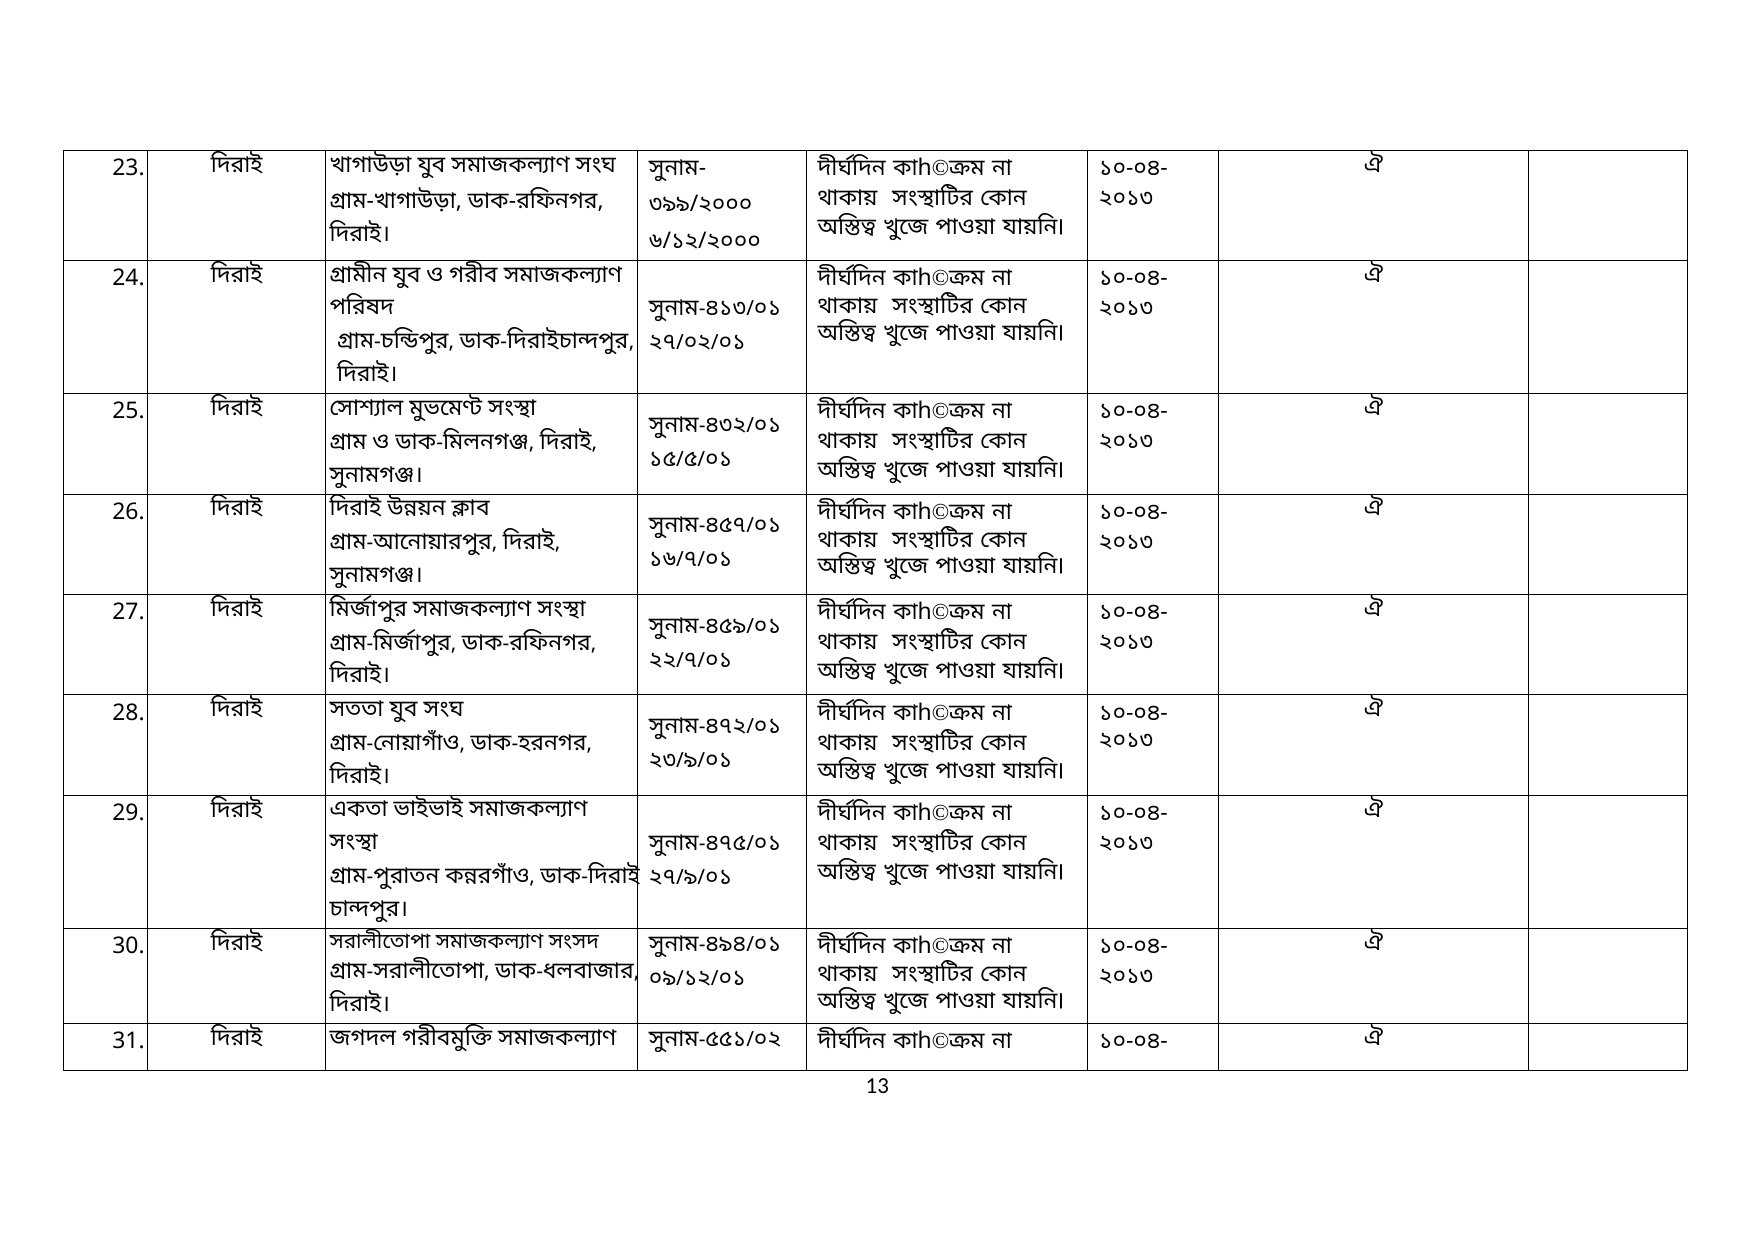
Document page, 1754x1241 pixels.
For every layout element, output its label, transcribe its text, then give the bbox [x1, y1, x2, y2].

table_cell দিরাই [148, 595, 325, 694]
table_cell ঐ [1219, 695, 1528, 795]
table_cell সুনাম-৪৯৪/০১ ০৯/১২/০১ [638, 929, 806, 1023]
table_cell মির্জাপুর সমাজকল্যাণ সংস্থা গ্রাম-মির্জাপুর, ডাক-রফিনগর, দিরাই। [326, 595, 637, 694]
table_cell সুনাম-৪৭৫/০১ ২৭/৯/০১ [638, 796, 806, 928]
table_cell ১০-০৪-২০১৩ [1088, 151, 1218, 260]
table_cell [1529, 495, 1687, 594]
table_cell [638, 1024, 806, 1070]
table_cell ১০-০৪-২০১৩ [1088, 796, 1218, 928]
table_cell [64, 1024, 147, 1070]
table_cell [64, 796, 147, 928]
table_cell ১০-০৪-২০১৩ [1088, 595, 1218, 694]
table_cell খাগাউড়া যুব সমাজকল্যাণ সংঘ গ্রাম-খাগাউড়া, ডাক-রফিনগর, দিরাই। [326, 151, 637, 260]
table_cell দিরাই [148, 495, 325, 594]
table_cell ঐ [1219, 796, 1528, 928]
table_cell [1529, 595, 1687, 694]
table_cell [1529, 695, 1687, 795]
table_cell একতা ভাইভাই সমাজকল্যাণ সংস্থা গ্রাম-পুরাতন কন্নরগাঁও, ডাক-দিরাই চান্দপুর। [326, 796, 637, 928]
table_cell দীর্ঘদিন কাh©ক্রম না থাকায় সংস্থাটির কোন অস্তিত্ব খুজে পাওয়া যায়নি। [807, 695, 1087, 795]
table_cell [64, 695, 147, 795]
table_cell দীর্ঘদিন কাh©ক্রম না থাকায় সংস্থাটির কোন অস্তিত্ব খুজে পাওয়া যায়নি। [807, 796, 1087, 928]
table_cell দীর্ঘদিন কাh©ক্রম না থাকায় সংস্থাটির কোন অস্তিত্ব খুজে পাওয়া যায়নি। [807, 929, 1087, 1023]
table_cell সুনাম-৪৩২/০১ ১৫/৫/০১ [638, 394, 806, 493]
table_cell সুনাম-৪৭২/০১ ২৩/৯/০১ [638, 695, 806, 795]
table_cell দীর্ঘদিন কাh©ক্রম না থাকায় সংস্থাটির কোন অস্তিত্ব খুজে পাওয়া যায়নি। [807, 261, 1087, 393]
table_cell [64, 495, 147, 594]
table_cell সুনাম-৪১৩/০১ ২৭/০২/০১ [638, 261, 806, 393]
table_cell দিরাই [148, 1024, 325, 1070]
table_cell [326, 1024, 637, 1070]
table_cell [1529, 929, 1687, 1023]
table_cell ঐ [1219, 495, 1528, 594]
table_cell ঐ [1219, 261, 1528, 393]
table_cell সুনাম-৪৫৭/০১ ১৬/৭/০১ [638, 495, 806, 594]
table_cell ১০-০৪-২০১৩ [1088, 1024, 1218, 1070]
table_cell ঐ [1219, 929, 1528, 1023]
table_cell সরালীতোপা সমাজকল্যাণ সংসদ গ্রাম-সরালীতোপা, ডাক-ধলবাজার, দিরাই। [326, 929, 637, 1023]
table_cell ঐ [1219, 151, 1528, 260]
table_cell দিরাই [148, 796, 325, 928]
table_cell [1529, 796, 1687, 928]
table_cell সুনাম-৪৫৯/০১ ২২/৭/০১ [638, 595, 806, 694]
table_cell ঐ [1219, 595, 1528, 694]
table_cell [64, 151, 147, 260]
table_cell ১০-০৪-২০১৩ [1088, 495, 1218, 594]
table_cell দিরাই [148, 261, 325, 393]
table_cell দিরাই উন্নয়ন ক্লাব গ্রাম-আনোয়ারপুর, দিরাই, সুনামগঞ্জ। [326, 495, 637, 594]
table_cell [64, 929, 147, 1023]
table_cell ঐ [1219, 394, 1528, 493]
table_cell [64, 595, 147, 694]
table_cell দিরাই [148, 394, 325, 493]
table_cell [1529, 1024, 1687, 1070]
table_cell [64, 261, 147, 393]
table_cell ১০-০৪-২০১৩ [1088, 261, 1218, 393]
table_cell সততা যুব সংঘ গ্রাম-নোয়াগাঁও, ডাক-হরনগর, দিরাই। [326, 695, 637, 795]
table_cell সোশ্যাল মুভমেণ্ট সংস্থা গ্রাম ও ডাক-মিলনগঞ্জ, দিরাই, সুনামগঞ্জ। [326, 394, 637, 493]
table_cell দীর্ঘদিন কাh©ক্রম না থাকায় সংস্থাটির কোন অস্তিত্ব খুজে পাওয়া যায়নি। [807, 495, 1087, 594]
table_cell ১০-০৪-২০১৩ [1088, 695, 1218, 795]
table_cell দীর্ঘদিন কাh©ক্রম না থাকায় সংস্থাটির কোন অস্তিত্ব খুজে পাওয়া যায়নি। [807, 595, 1087, 694]
table_cell দিরাই [148, 929, 325, 1023]
table_cell [1529, 394, 1687, 493]
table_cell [807, 1024, 1087, 1070]
table_cell ১০-০৪-২০১৩ [1088, 394, 1218, 493]
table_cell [807, 151, 1087, 260]
table_cell গ্রামীন যুব ও গরীব সমাজকল্যাণ পরিষদ গ্রাম-চন্ডিপুর, ডাক-দিরাইচান্দপুর, দিরাই। [326, 261, 637, 393]
table_cell দিরাই [148, 695, 325, 795]
table_cell দিরাই [148, 151, 325, 260]
table_cell [64, 394, 147, 493]
table_cell ১০-০৪-২০১৩ [1088, 929, 1218, 1023]
table_cell [1529, 151, 1687, 260]
table_cell সুনাম-৩৯৯/২০০০ ৬/১২/২০০০ [638, 151, 806, 260]
table_cell [1529, 261, 1687, 393]
table_cell দীর্ঘদিন কাh©ক্রম না থাকায় সংস্থাটির কোন অস্তিত্ব খুজে পাওয়া যায়নি। [807, 394, 1087, 493]
table_cell ঐ [1219, 1024, 1528, 1070]
